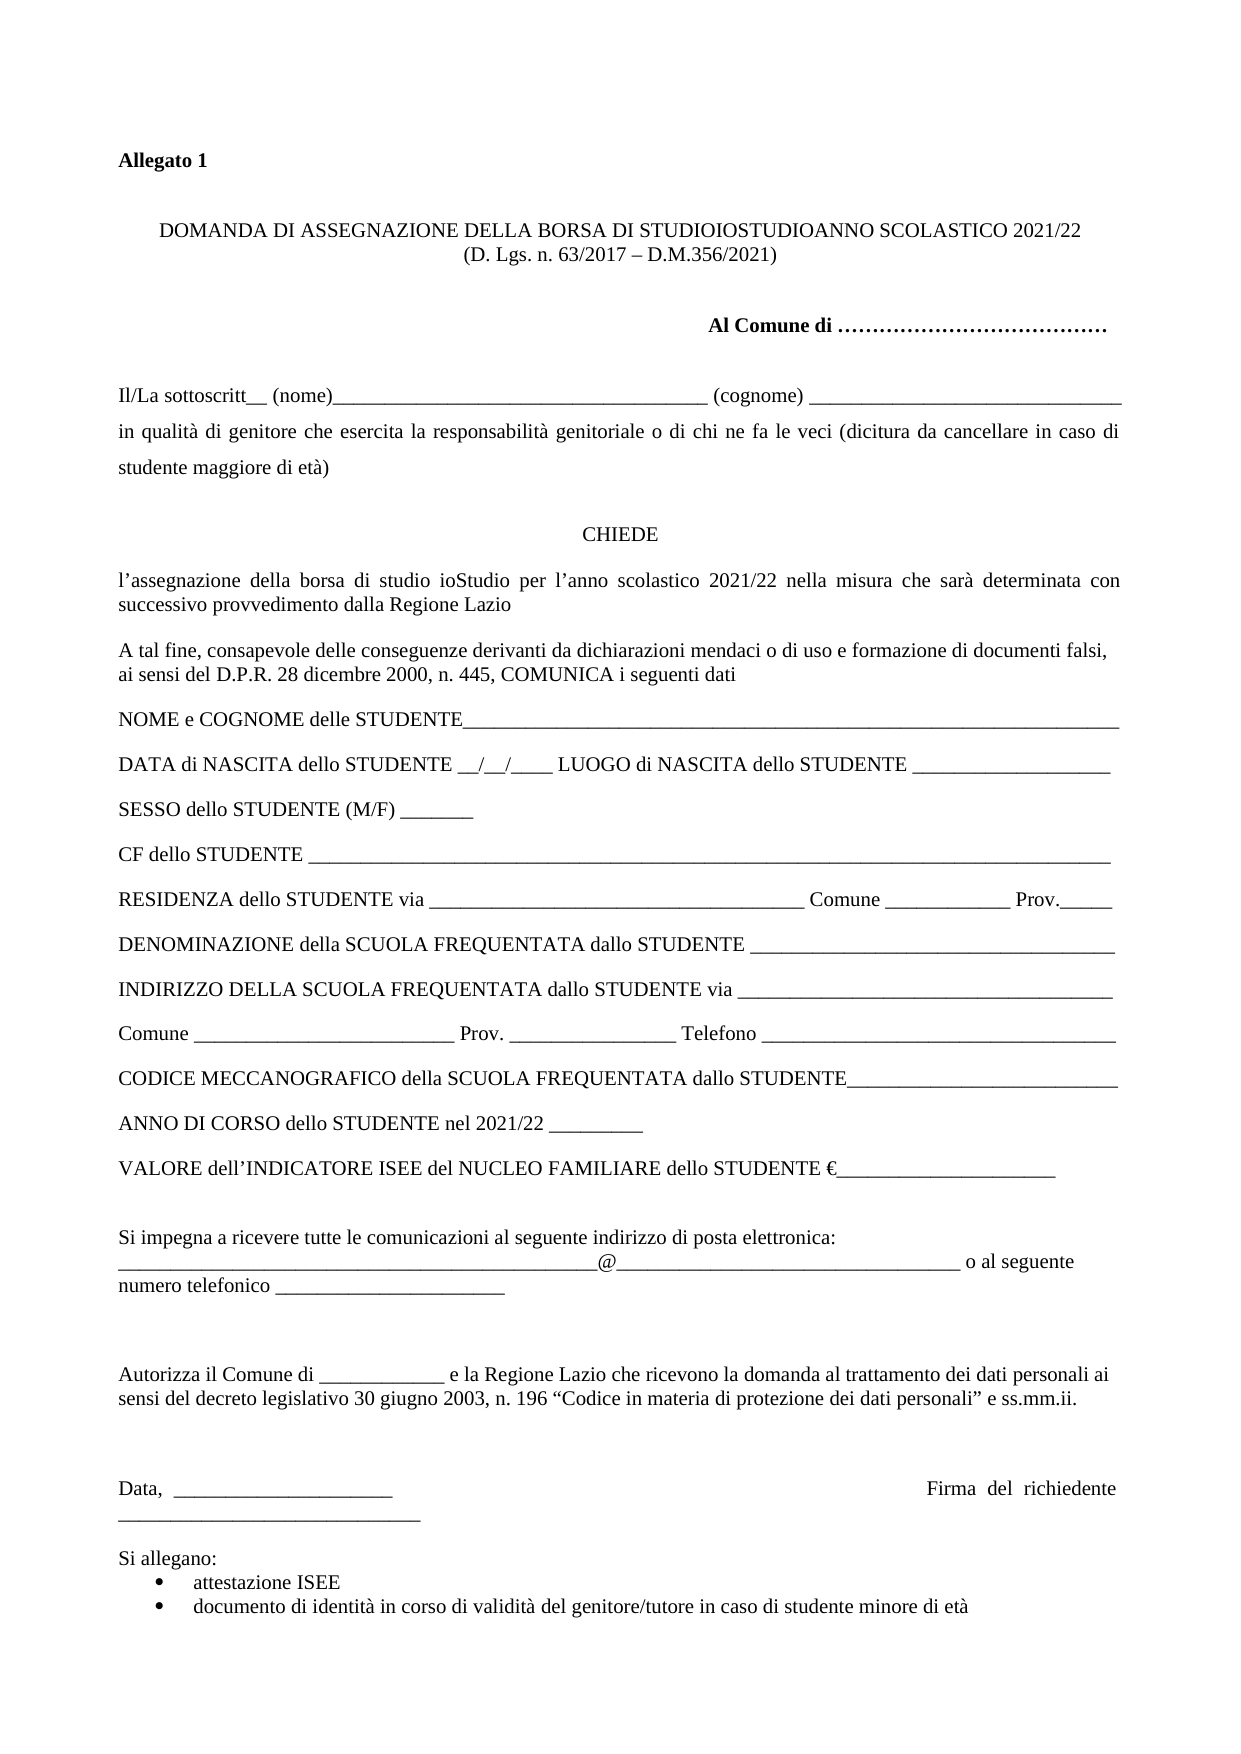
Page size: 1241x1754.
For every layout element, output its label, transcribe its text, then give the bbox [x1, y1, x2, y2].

text DENOMINAZIONE della SCUOLA FREQUENTATA dallo STUDENTE ___________________________________ [118, 911, 1122, 956]
text Si allegano: [118, 1546, 1122, 1570]
text ANNO DI CORSO dello STUDENTE nel 2021/22 _________ [118, 1090, 1122, 1135]
text Si impegna a ricevere tutte le comunicazioni al seguente indirizzo di posta elettronica: ______________________________________________@_________________________________ o al seguente numero telefonico ______________________ [118, 1225, 1122, 1297]
text Allegato 1 [118, 148, 1122, 172]
text CHIEDE [118, 522, 1122, 546]
text Il/La sottoscritt__ (nome)____________________________________ (cognome) ______________________________ in qualità di genitore che esercita la responsabilità genitoriale o di chi ne fa le veci (dicitura da cancellare in caso di studente maggiore di età) [118, 383, 1122, 479]
text DOMANDA DI ASSEGNAZIONE DELLA BORSA DI STUDIOIOSTUDIOANNO SCOLASTICO 2021/22 [118, 218, 1122, 242]
list documento di identità in corso di validità del genitore/tutore in caso di studente minore di età [156, 1594, 1122, 1618]
text RESIDENZA dello STUDENTE via ____________________________________ Comune ____________ Prov._____ [118, 866, 1122, 911]
text CF dello STUDENTE _____________________________________________________________________________ [118, 821, 1122, 866]
text CODICE MECCANOGRAFICO della SCUOLA FREQUENTATA dallo STUDENTE__________________________ [118, 1045, 1122, 1090]
list attestazione ISEE [156, 1570, 1122, 1594]
text NOME e COGNOME delle STUDENTE_______________________________________________________________ [118, 686, 1122, 731]
text Autorizza il Comune di ____________ e la Regione Lazio che ricevono la domanda al trattamento dei dati personali ai sensi del decreto legislativo 30 giugno 2003, n. 196 “Codice in materia di protezione dei dati personali” e ss.mm.ii. [118, 1362, 1122, 1410]
text Al Comune di ………………………………… [634, 312, 1122, 337]
text DATA di NASCITA dello STUDENTE __/__/____ LUOGO di NASCITA dello STUDENTE ___________________ SESSO dello STUDENTE (M/F) _______ [118, 731, 1122, 821]
text VALORE dell’INDICATORE ISEE del NUCLEO FAMILIARE dello STUDENTE €_____________________ [118, 1135, 1060, 1180]
text A tal fine, consapevole delle conseguenze derivanti da dichiarazioni mendaci o di uso e formazione di documenti falsi, ai sensi del D.P.R. 28 dicembre 2000, n. 445, COMUNICA i seguenti dati [118, 638, 1122, 686]
text INDIRIZZO DELLA SCUOLA FREQUENTATA dallo STUDENTE via ____________________________________ Comune _________________________ Prov. ________________ Telefono __________________________________ [118, 956, 1122, 1045]
text l’assegnazione della borsa di studio ioStudio per l’anno scolastico 2021/22 nella misura che sarà determinata con successivo provvedimento dalla Regione Lazio [118, 568, 1122, 616]
text Data, _____________________ Firma del richiedente _____________________________ [118, 1476, 1122, 1524]
text (D. Lgs. n. 63/2017 – D.M.356/2021) [118, 242, 1122, 266]
